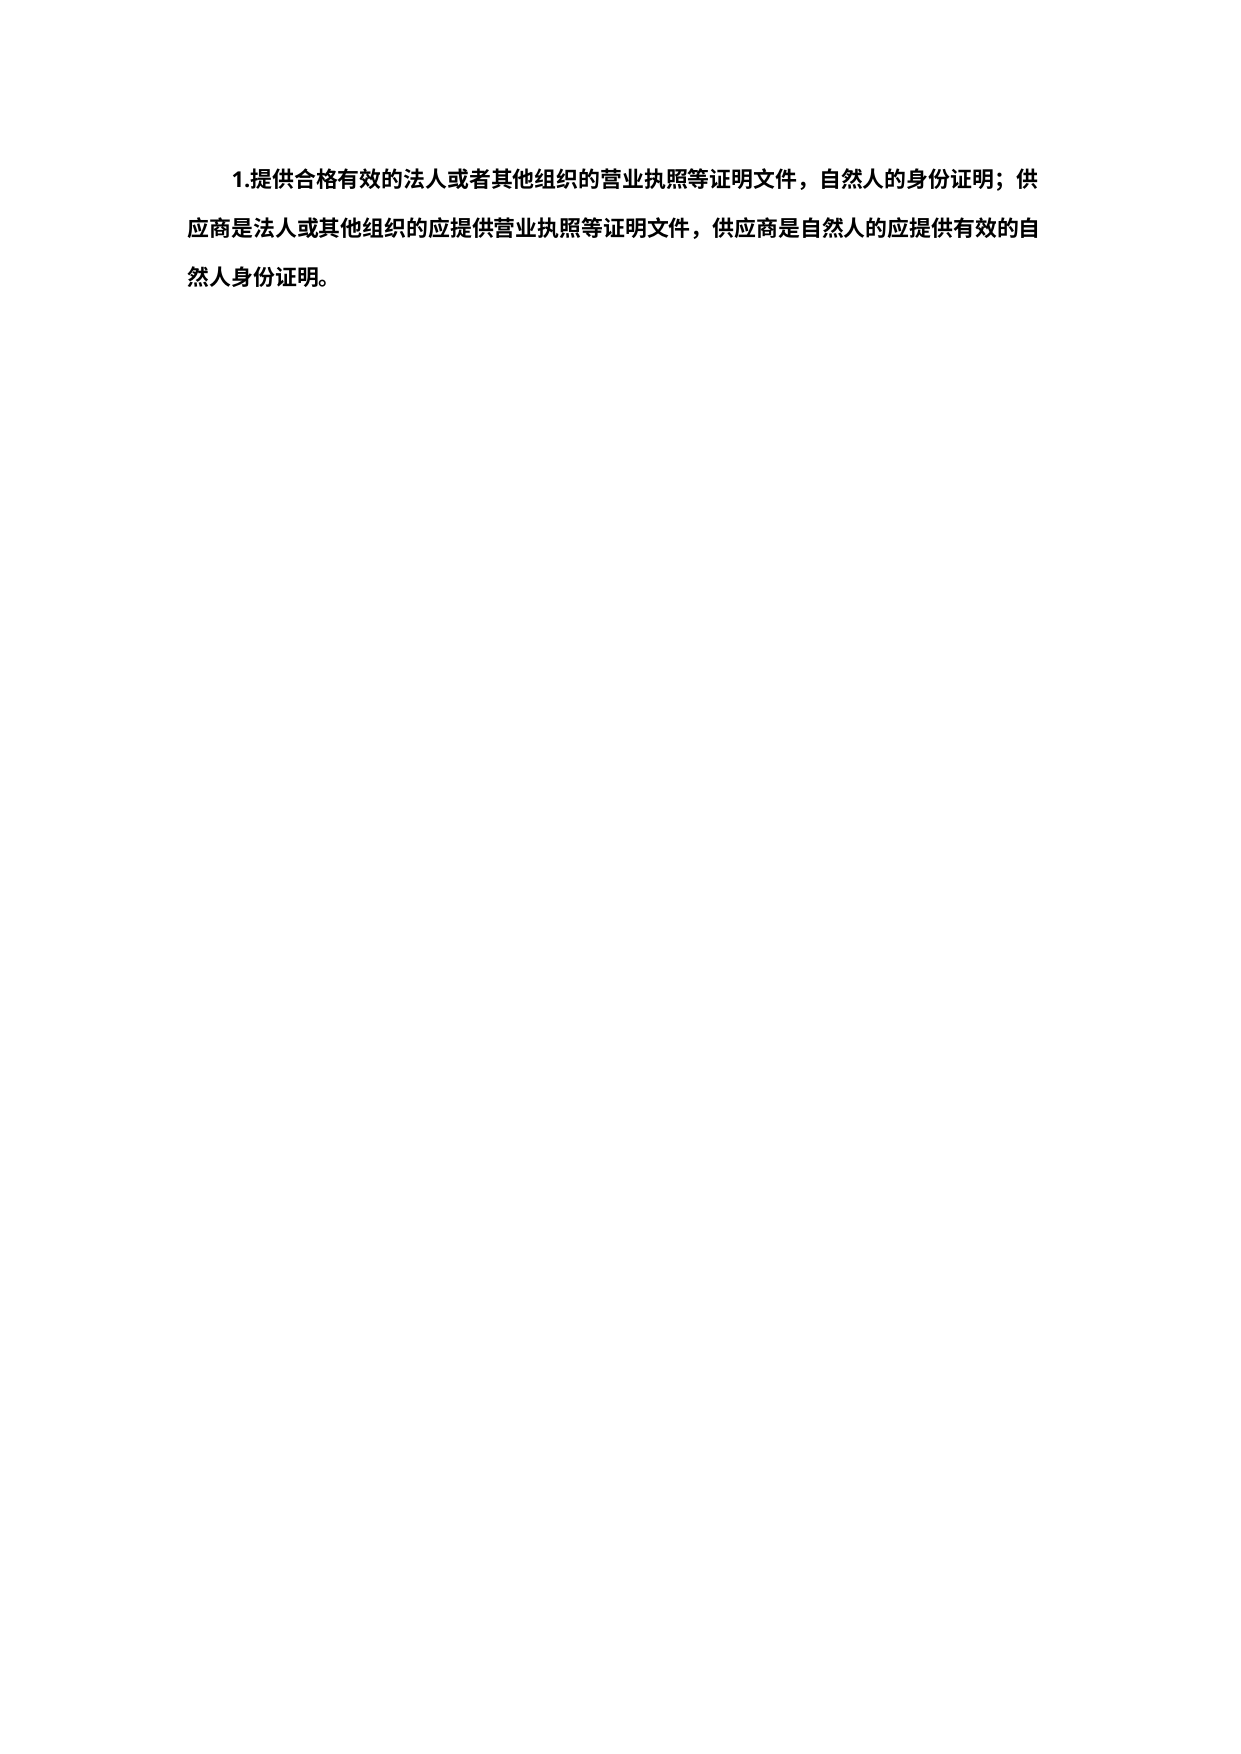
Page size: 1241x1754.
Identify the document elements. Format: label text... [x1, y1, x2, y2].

list 1.提供合格有效的法人或者其他组织的营业执照等证明文件，自然人的身份证明；供应商是法人或其他组织的应提供营业执照等证明文件，供应商是自然人的应提供有效的自然人身份证明。 [187, 162, 1053, 292]
